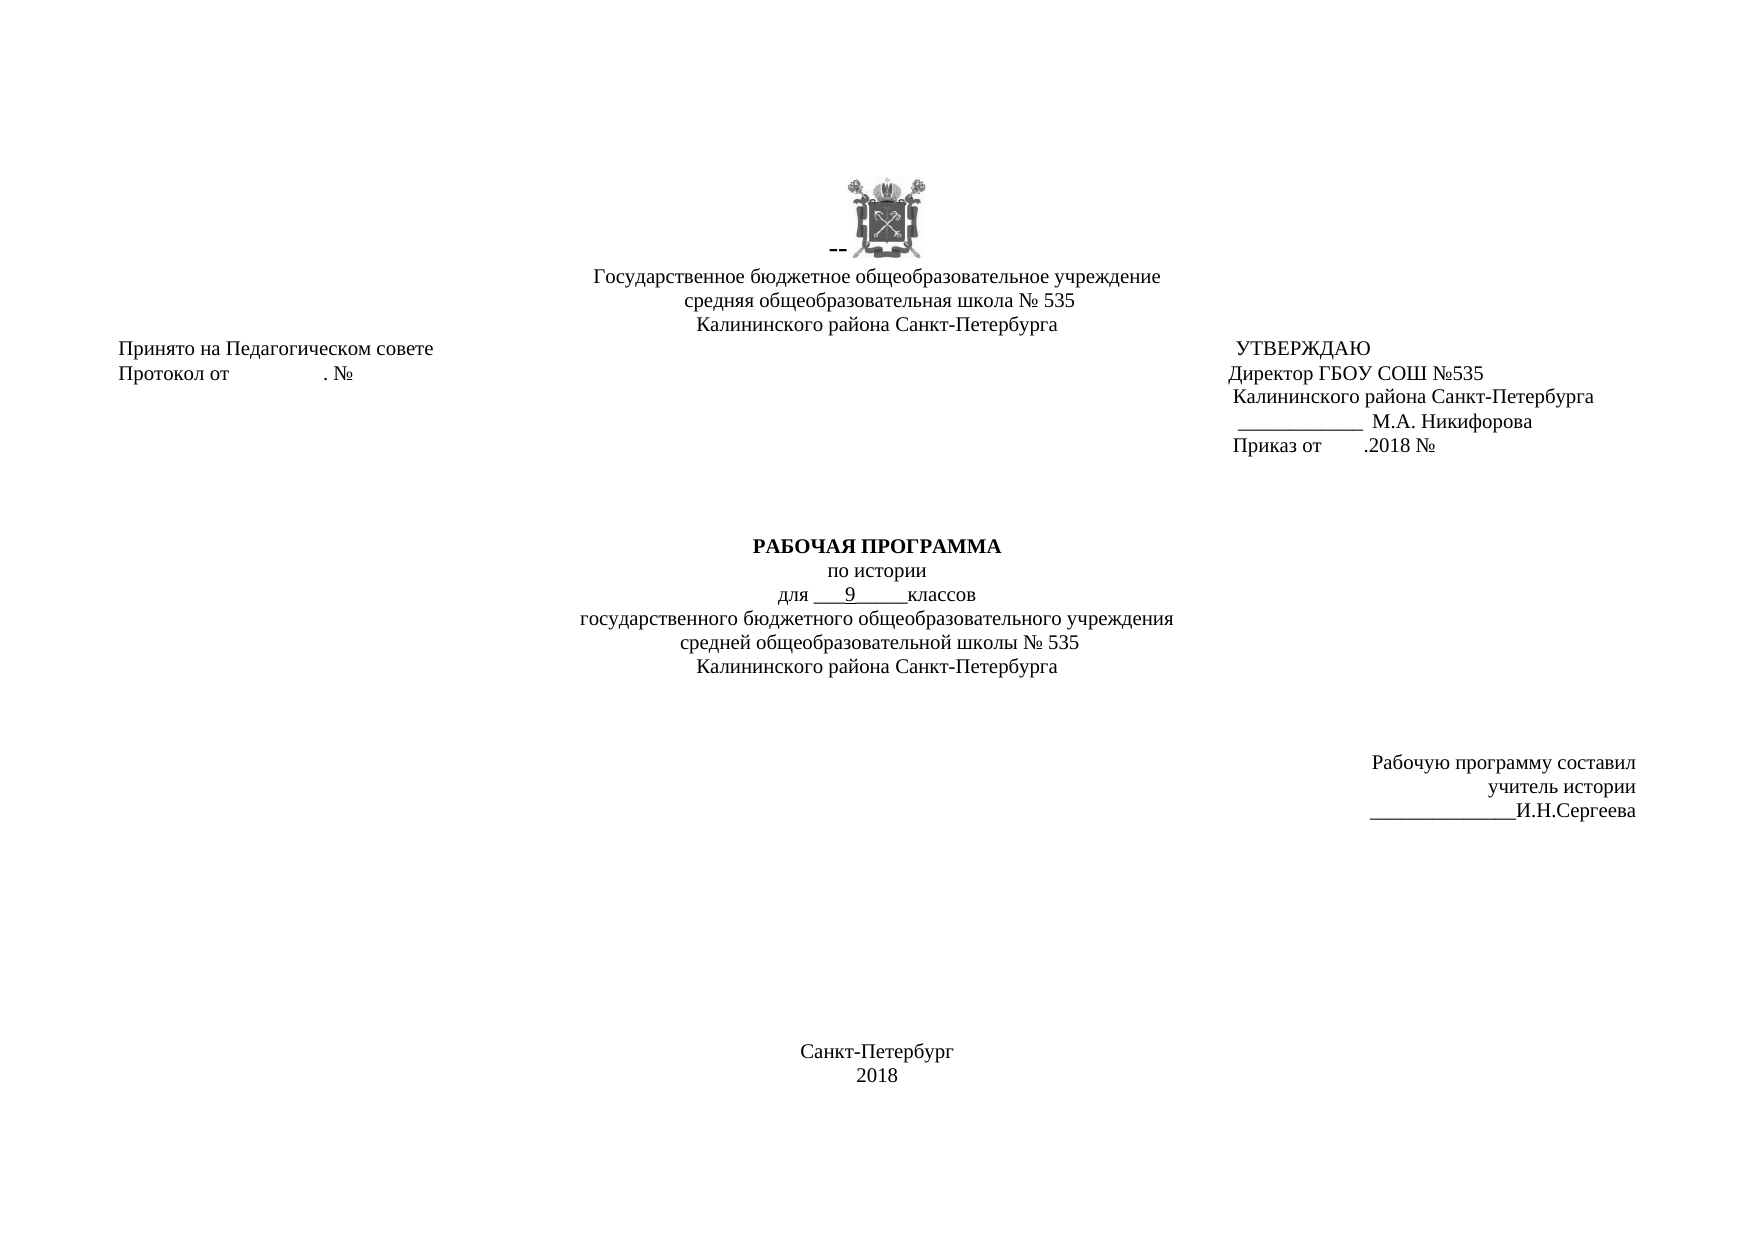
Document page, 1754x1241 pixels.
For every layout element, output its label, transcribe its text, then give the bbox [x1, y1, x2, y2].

text по истории [118, 558, 1636, 582]
text учитель истории [118, 774, 1636, 798]
text Калининского района Санкт-Петербурга [118, 312, 1636, 336]
text для ___9_____классов [118, 582, 1636, 606]
text Рабочую программу составил [118, 750, 1636, 774]
text государственного бюджетного общеобразовательного учреждения [118, 606, 1636, 630]
text Принято на Педагогическом совете УТВЕРЖДАЮ [118, 336, 1636, 360]
text Государственное бюджетное общеобразовательное учреждение [118, 264, 1636, 288]
text ______________И.Н.Сергеева [118, 798, 1636, 822]
text средней общеобразовательной школы № 535 [118, 630, 1636, 654]
text РАБОЧАЯ ПРОГРАММА [118, 533, 1636, 558]
text 2018 [118, 1063, 1636, 1087]
text Калининского района Санкт-Петербурга [118, 654, 1636, 678]
text Калининского района Санкт-Петербурга [118, 384, 1636, 408]
text средняя общеобразовательная школа № 535 [118, 288, 1636, 312]
text ____________ М.А. Никифорова [118, 408, 1636, 433]
text Санкт-Петербург [118, 1039, 1636, 1063]
text Приказ от .2018 № [118, 433, 1636, 457]
text Протокол от . № Директор ГБОУ СОШ №535 [118, 360, 1636, 384]
text -- [118, 177, 1636, 264]
